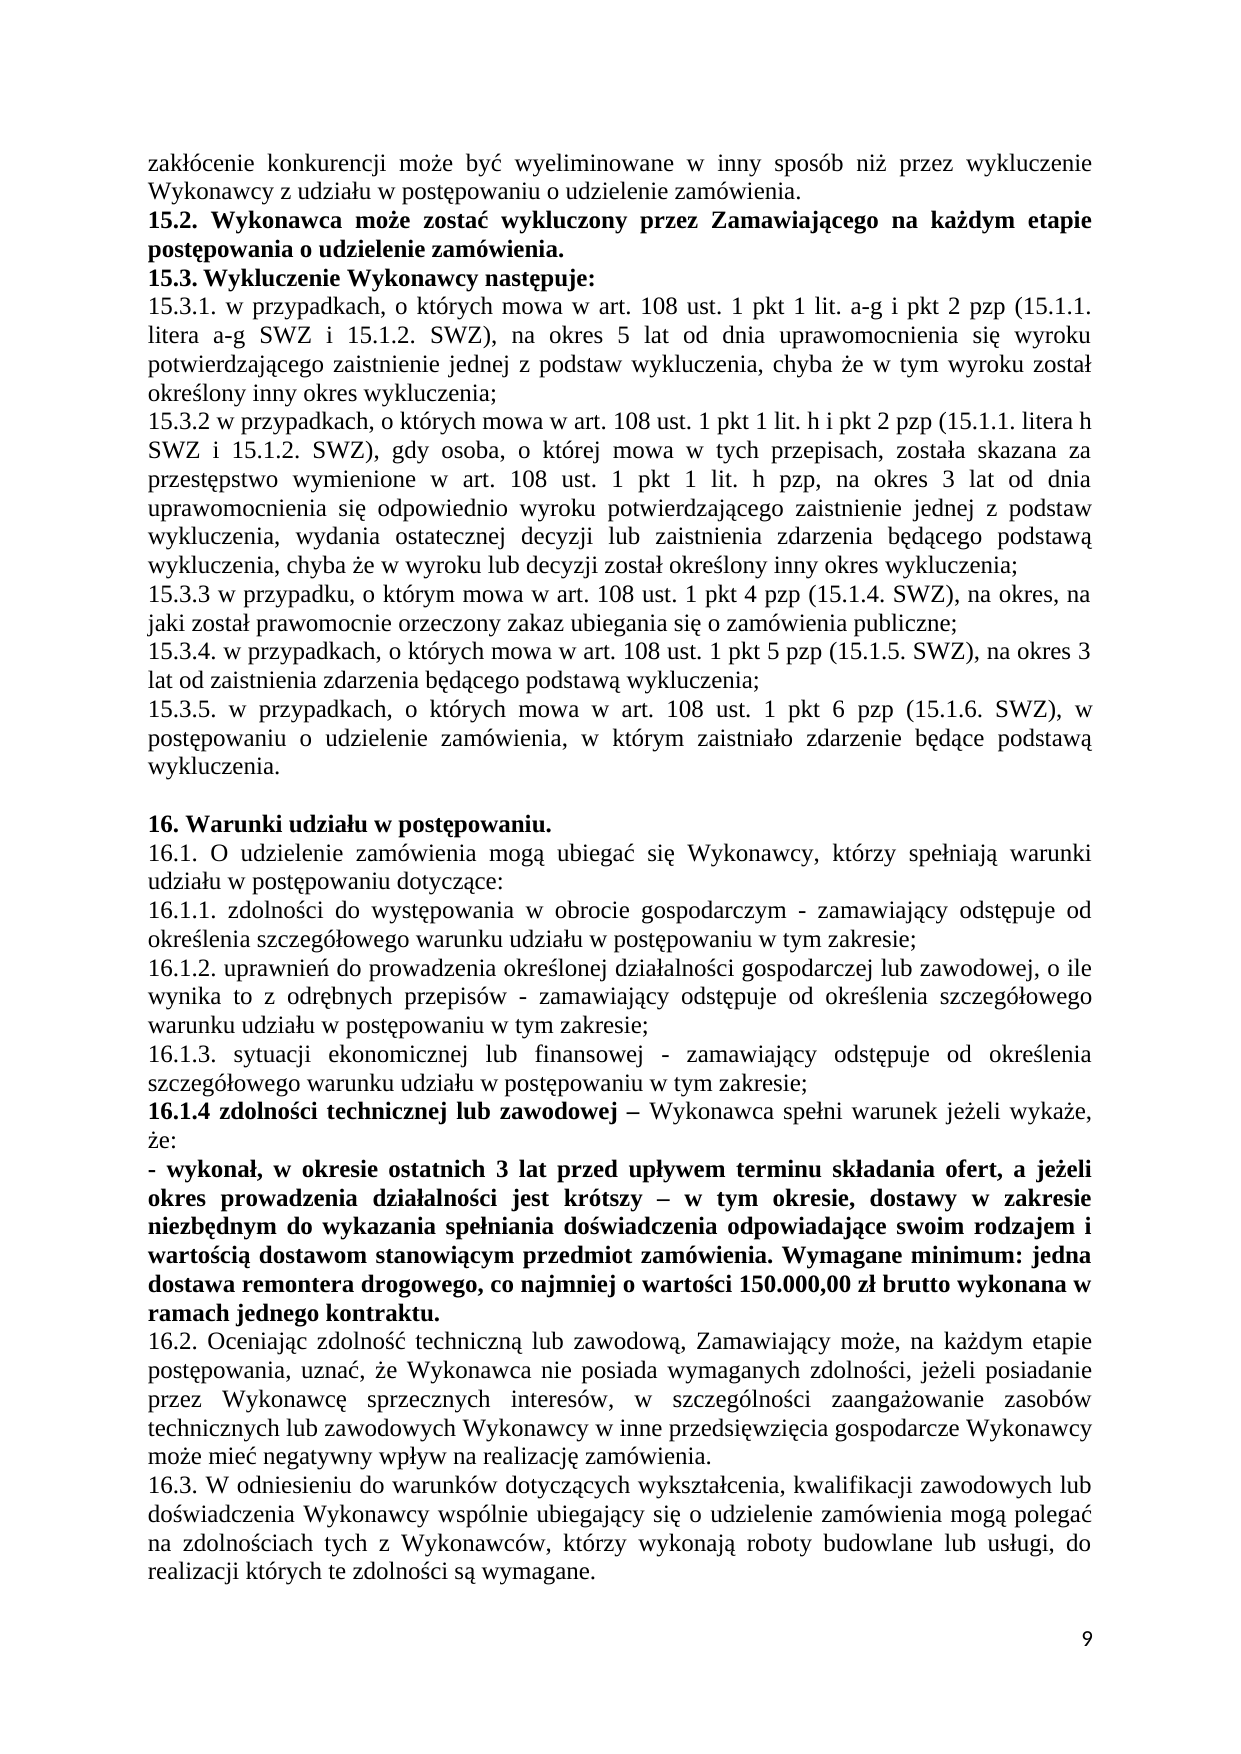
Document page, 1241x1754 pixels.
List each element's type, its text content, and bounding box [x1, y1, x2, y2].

text 16.1.1. zdolności do występowania w obrocie gospodarczym - zamawiający odstępuje od określenia szczegółowego warunku udziału w postępowaniu w tym zakresie; [148, 895, 1093, 953]
text 15.2. Wykonawca może zostać wykluczony przez Zamawiającego na każdym etapie postępowania o udzielenie zamówienia. [148, 205, 1093, 263]
text 15.3.4. w przypadkach, o których mowa w art. 108 ust. 1 pkt 5 pzp (15.1.5. SWZ), na okres 3 lat od zaistnienia zdarzenia będącego podstawą wykluczenia; [148, 636, 1093, 694]
text 16. Warunki udziału w postępowaniu. [148, 809, 1093, 838]
text 15.3.5. w przypadkach, o których mowa w art. 108 ust. 1 pkt 6 pzp (15.1.6. SWZ), w postępowaniu o udzielenie zamówienia, w którym zaistniało zdarzenie będące podstawą wykluczenia. [148, 694, 1093, 780]
text 16.1.4 zdolności technicznej lub zawodowej – Wykonawca spełni warunek jeżeli wykaże, że: [148, 1096, 1093, 1154]
text 15.3.3 w przypadku, o którym mowa w art. 108 ust. 1 pkt 4 pzp (15.1.4. SWZ), na okres, na jaki został prawomocnie orzeczony zakaz ubiegania się o zamówienia publiczne; [148, 579, 1093, 636]
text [148, 148, 1093, 205]
text 15.3.1. w przypadkach, o których mowa w art. 108 ust. 1 pkt 1 lit. a-g i pkt 2 pzp (15.1.1. litera a-g SWZ i 15.1.2. SWZ), na okres 5 lat od dnia uprawomocnienia się wyroku potwierdzającego zaistnienie jednej z podstaw wykluczenia, chyba że w tym wyroku został określony inny okres wykluczenia; [148, 291, 1093, 406]
text - wykonał, w okresie ostatnich 3 lat przed upływem terminu składania ofert, a jeżeli okres prowadzenia działalności jest krótszy – w tym okresie, dostawy w zakresie niezbędnym do wykazania spełniania doświadczenia odpowiadające swoim rodzajem i wartością dostawom stanowiącym przedmiot zamówienia. Wymagane minimum: jedna dostawa remontera drogowego, co najmniej o wartości 150.000,00 zł brutto wykonana w ramach jednego kontraktu. [148, 1154, 1093, 1326]
text 16.3. W odniesieniu do warunków dotyczących wykształcenia, kwalifikacji zawodowych lub doświadczenia Wykonawcy wspólnie ubiegający się o udzielenie zamówienia mogą polegać na zdolnościach tych z Wykonawców, którzy wykonają roboty budowlane lub usługi, do realizacji których te zdolności są wymagane. [148, 1470, 1093, 1585]
text 16.1. O udzielenie zamówienia mogą ubiegać się Wykonawcy, którzy spełniają warunki udziału w postępowaniu dotyczące: [148, 838, 1093, 895]
text 16.1.2. uprawnień do prowadzenia określonej działalności gospodarczej lub zawodowej, o ile wynika to z odrębnych przepisów - zamawiający odstępuje od określenia szczegółowego warunku udziału w postępowaniu w tym zakresie; [148, 953, 1093, 1039]
text 16.1.3. sytuacji ekonomicznej lub finansowej - zamawiający odstępuje od określenia szczegółowego warunku udziału w postępowaniu w tym zakresie; [148, 1039, 1093, 1096]
text 15.3.2 w przypadkach, o których mowa w art. 108 ust. 1 pkt 1 lit. h i pkt 2 pzp (15.1.1. litera h SWZ i 15.1.2. SWZ), gdy osoba, o której mowa w tych przepisach, została skazana za przestępstwo wymienione w art. 108 ust. 1 pkt 1 lit. h pzp, na okres 3 lat od dnia uprawomocnienia się odpowiednio wyroku potwierdzającego zaistnienie jednej z podstaw wykluczenia, wydania ostatecznej decyzji lub zaistnienia zdarzenia będącego podstawą wykluczenia, chyba że w wyroku lub decyzji został określony inny okres wykluczenia; [148, 406, 1093, 579]
text 15.3. Wykluczenie Wykonawcy następuje: [148, 263, 1093, 291]
text 16.2. Oceniając zdolność techniczną lub zawodową, Zamawiający może, na każdym etapie postępowania, uznać, że Wykonawca nie posiada wymaganych zdolności, jeżeli posiadanie przez Wykonawcę sprzecznych interesów, w szczególności zaangażowanie zasobów technicznych lub zawodowych Wykonawcy w inne przedsięwzięcia gospodarcze Wykonawcy może mieć negatywny wpływ na realizację zamówienia. [148, 1326, 1093, 1470]
